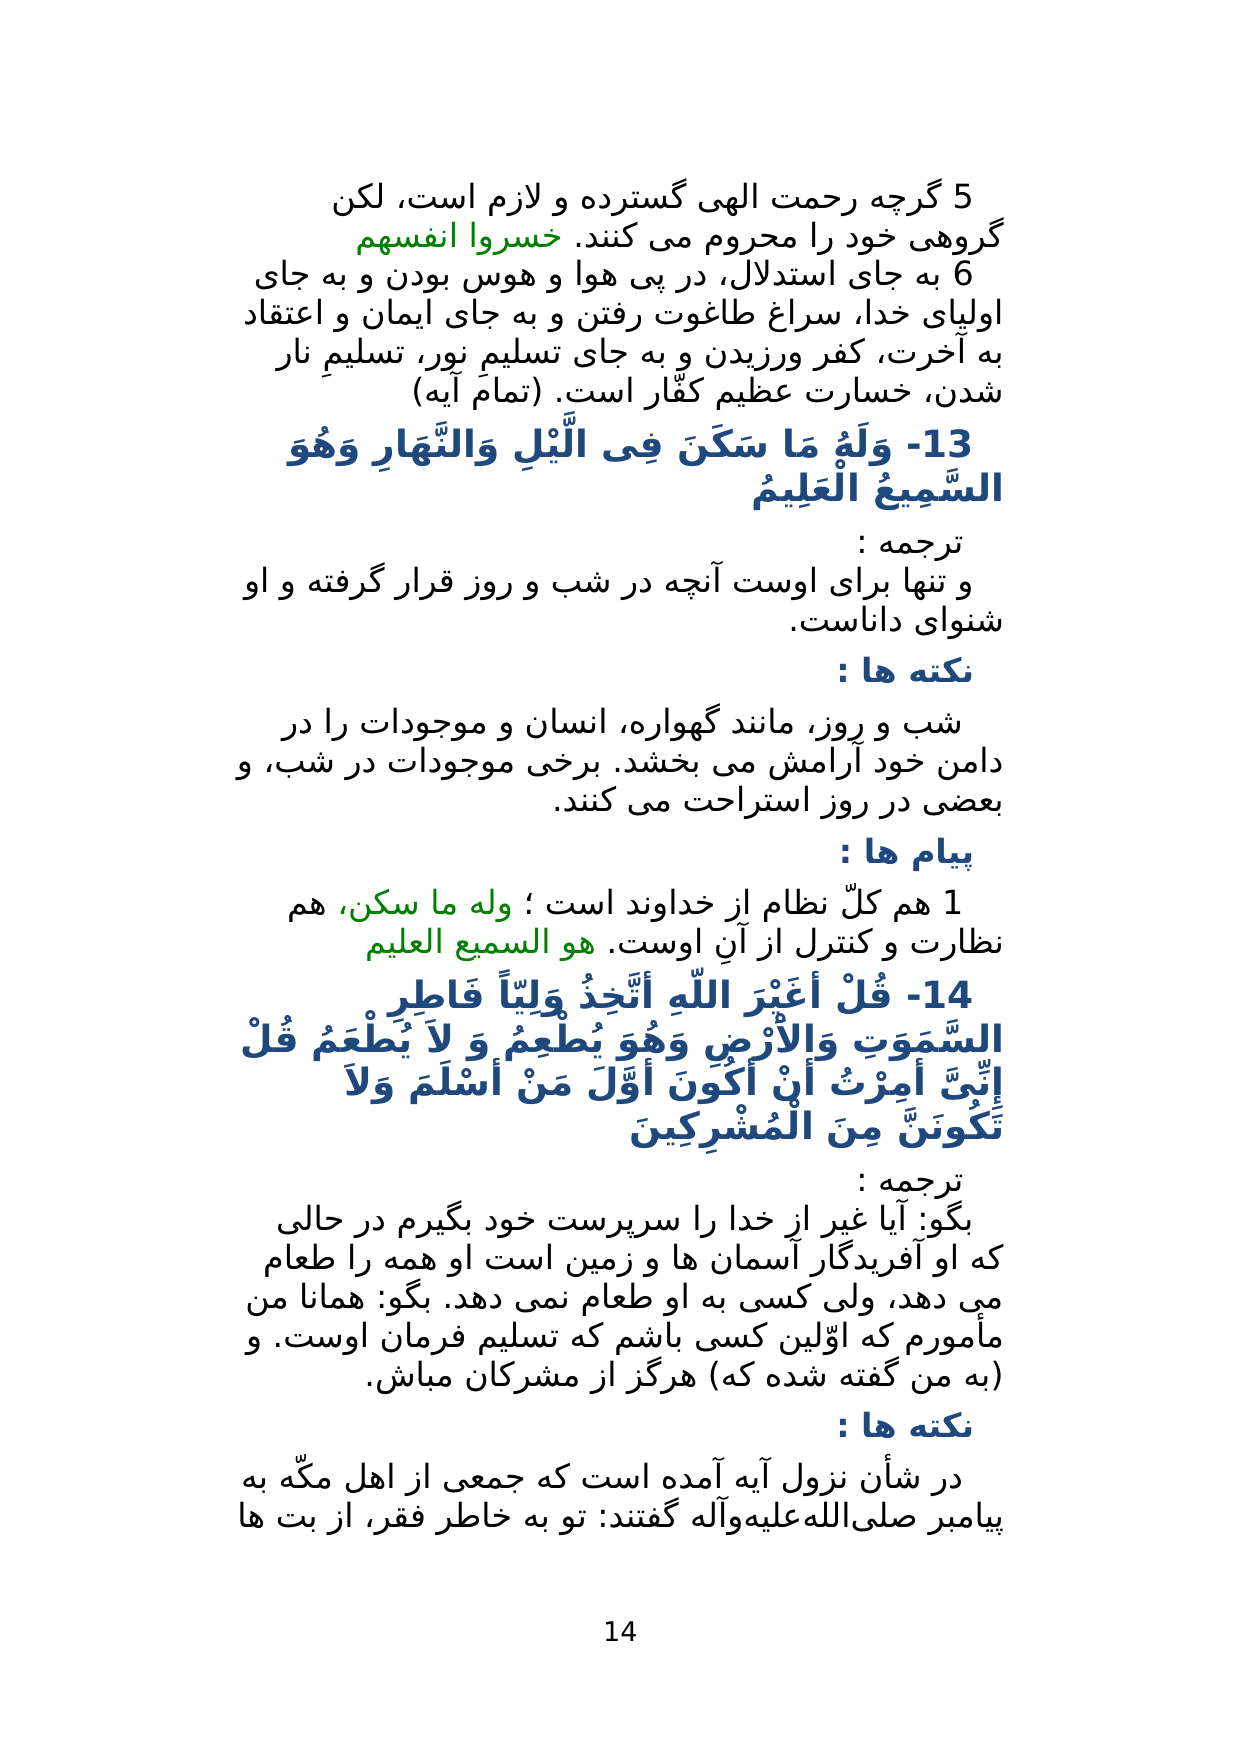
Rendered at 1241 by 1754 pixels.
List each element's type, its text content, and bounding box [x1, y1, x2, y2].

text 5 گرچه رحمت الهى گسترده و لازم است، لكن گروهى خود را محروم مى كنند. خسروا انفسهم [236, 177, 1004, 255]
text 6 به جاى استدلال، در پى هوا و هوس بودن و به جاى اولياى خدا، سراغ طاغوت رفتن و به جاى ايمان و اعتقاد به آخرت، كفر ورزيدن و به جاى تسليمِ نور، تسليمِ نار شدن، خسارت عظيم كفّار است. (تمام آيه) [236, 255, 1004, 410]
text 1 هم كلّ نظام از خداوند است ؛ وله ما سكن، هم نظارت و كنترل از آنِ اوست. هو السميع العليم [236, 883, 1004, 961]
text ترجمه : [236, 1161, 1004, 1199]
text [236, 1458, 1004, 1535]
subtitle پيام ها : [236, 832, 1004, 871]
text شب و روز، مانند گهواره، انسان و موجودات را در دامن خود آرامش مى بخشد. برخى موجودات در شب، و بعضى در روز استراحت مى كنند. [236, 703, 1004, 819]
text ترجمه : [236, 523, 1004, 561]
subtitle نكته ها : [236, 1406, 1004, 1445]
subtitle 13- وَلَهُ مَا سَكَنَ فِى الَّيْلِ وَالنَّهَارِ وَهُوَ السَّمِيعُ الْعَلِيمُ [236, 423, 1004, 510]
subtitle نكته ها : [236, 652, 1004, 691]
subtitle 14- قُلْ أغَيْرَ اللّهِ أتَّخِذُ وَلِيّاً فَاطِرِ السَّمَوَتِ وَالاَْرْضِ وَهُوَ يُطْعِمُ وَ لاَ يُطْعَمُ قُلْ إِنِّىَّ أمِرْتُ أنْ أكُونَ أوَّلَ مَنْ أسْلَمَ وَلاَ تَكُونَنَّ مِنَ الْمُشْرِكِينَ [236, 974, 1004, 1148]
text بگو: آيا غير از خدا را سرپرست خود بگيرم در حالى كه او آفريدگار آسمان ها و زمين است او همه را طعام مى دهد، ولى كسى به او طعام نمى دهد. بگو: همانا من مأمورم كه اوّلين كسى باشم كه تسليم فرمان اوست. و (به من گفته شده كه) هرگز از مشركان مباش. [236, 1199, 1004, 1394]
text و تنها براى اوست آنچه در شب و روز قرار گرفته و او شنواى داناست. [236, 561, 1004, 639]
